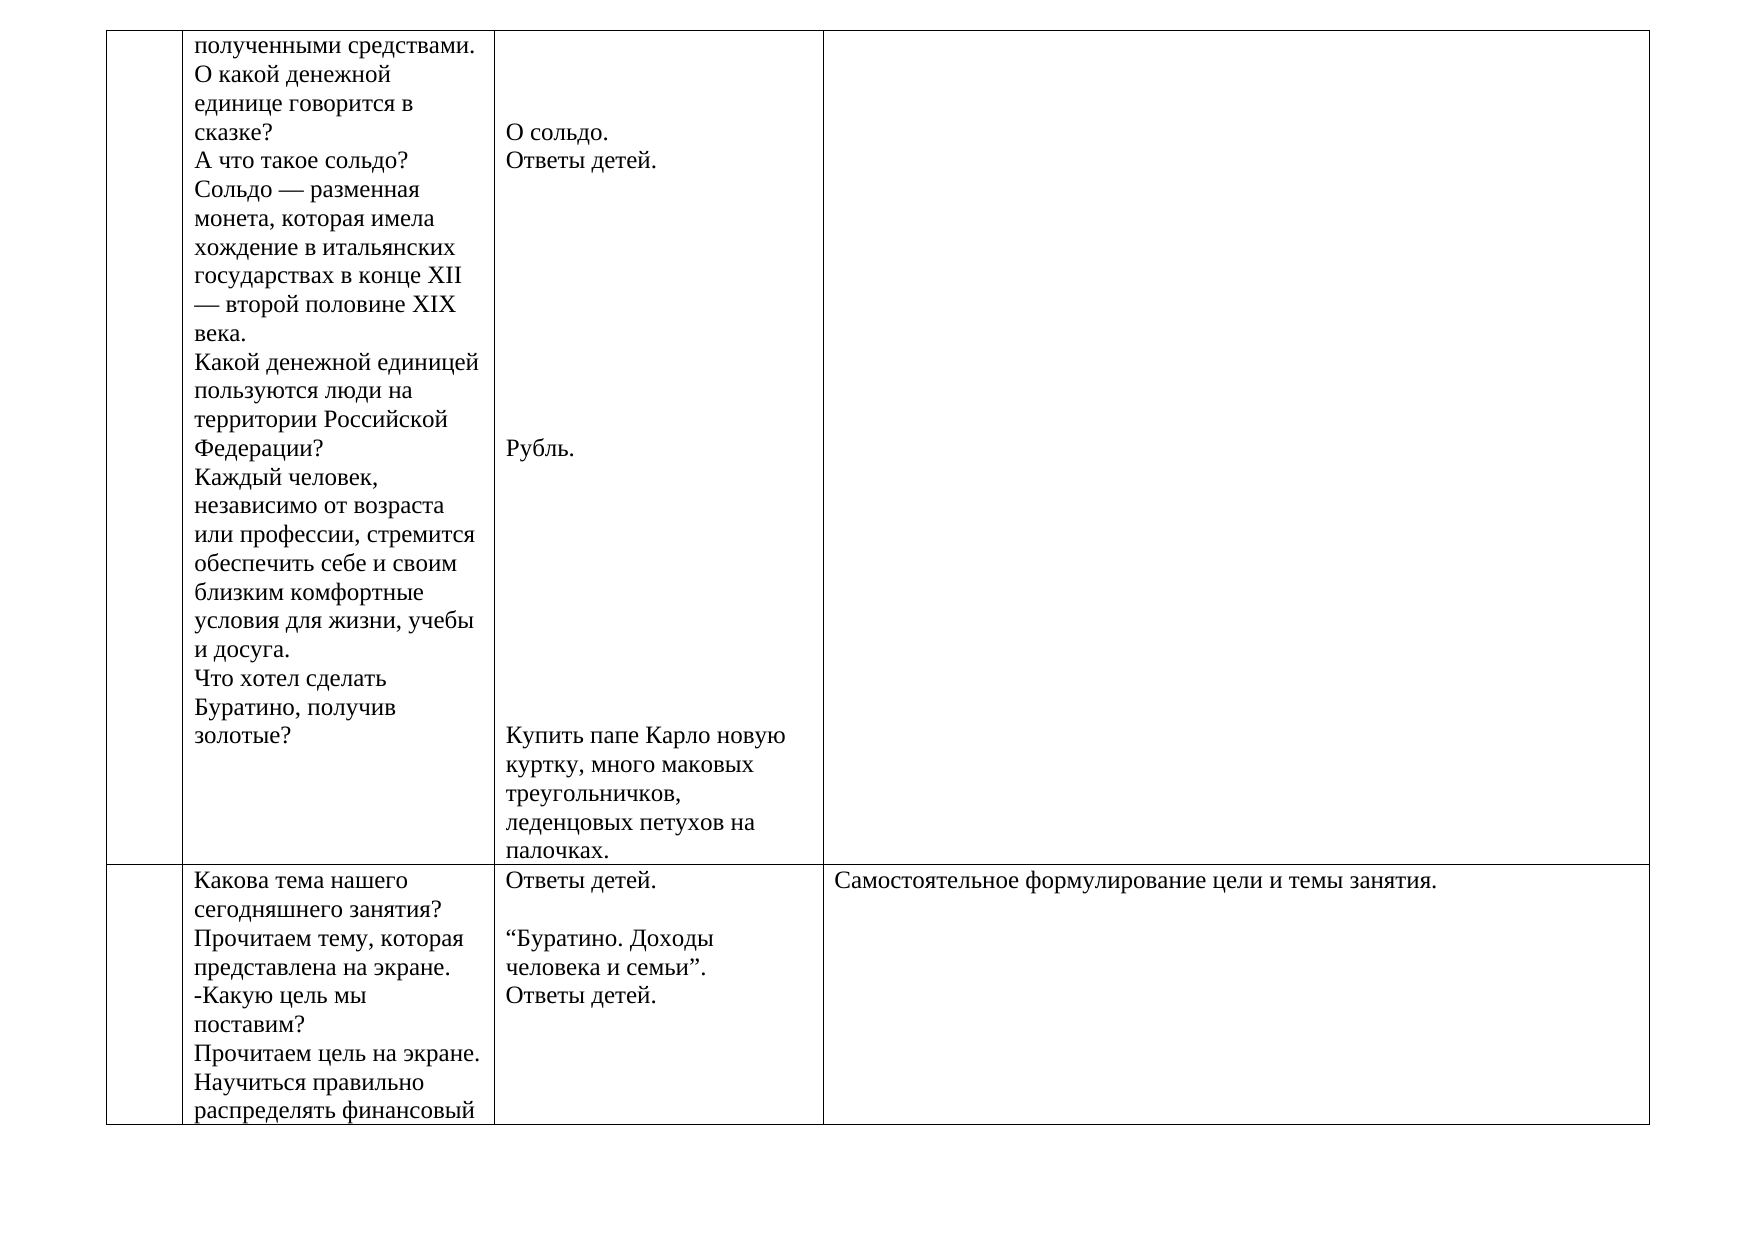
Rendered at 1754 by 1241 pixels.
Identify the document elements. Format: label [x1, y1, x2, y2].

table_cell [824, 31, 1649, 864]
table_cell [824, 865, 1649, 1124]
table_cell [495, 865, 823, 1124]
table_cell [495, 31, 823, 864]
table_cell [183, 31, 494, 864]
table_cell [183, 865, 494, 1124]
table_cell [107, 865, 182, 1124]
table_cell [107, 31, 182, 864]
